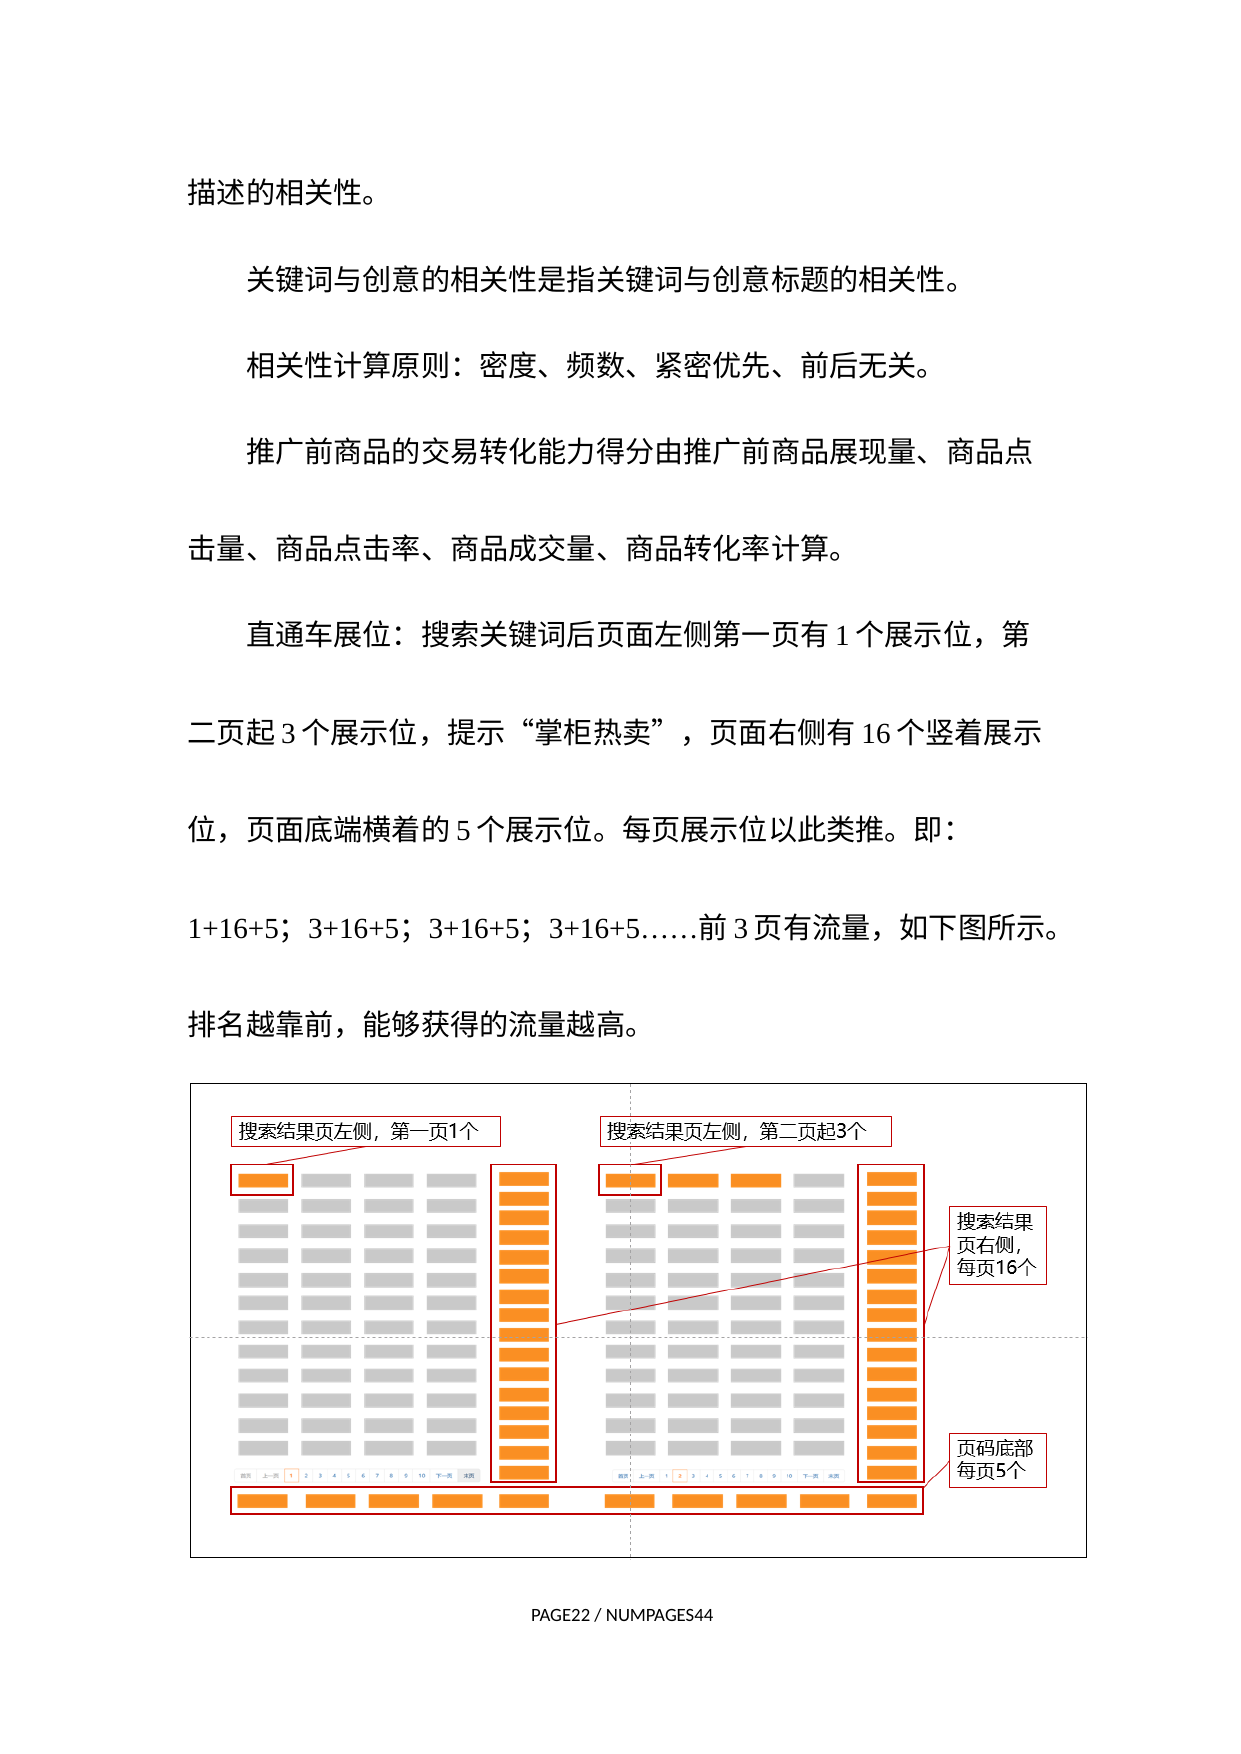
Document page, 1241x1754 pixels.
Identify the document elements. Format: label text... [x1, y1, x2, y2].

text 相关性计算原则：密度、频数、紧密优先、前后无关。 [187, 331, 1053, 396]
text 直通车展位：搜索关键词后页面左侧第一页有1个展示位，第二页起3个展示位，提示“掌柜热卖”，页面右侧有16个竖着展示位，页面底端横着的5个展示位。每页展示位以此类推。即：1+16+5；3+16+5；3+16+5；3+16+5……前3页有流量，如下图所示。排名越靠前，能够获得的流量越高。 [187, 601, 1053, 1056]
text 推广前商品的交易转化能力得分由推广前商品展现量、商品点击量、商品点击率、商品成交量、商品转化率计算。 [187, 417, 1053, 579]
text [187, 158, 1053, 223]
picture [187, 1081, 1088, 1560]
text 关键词与创意的相关性是指关键词与创意标题的相关性。 [187, 245, 1053, 310]
